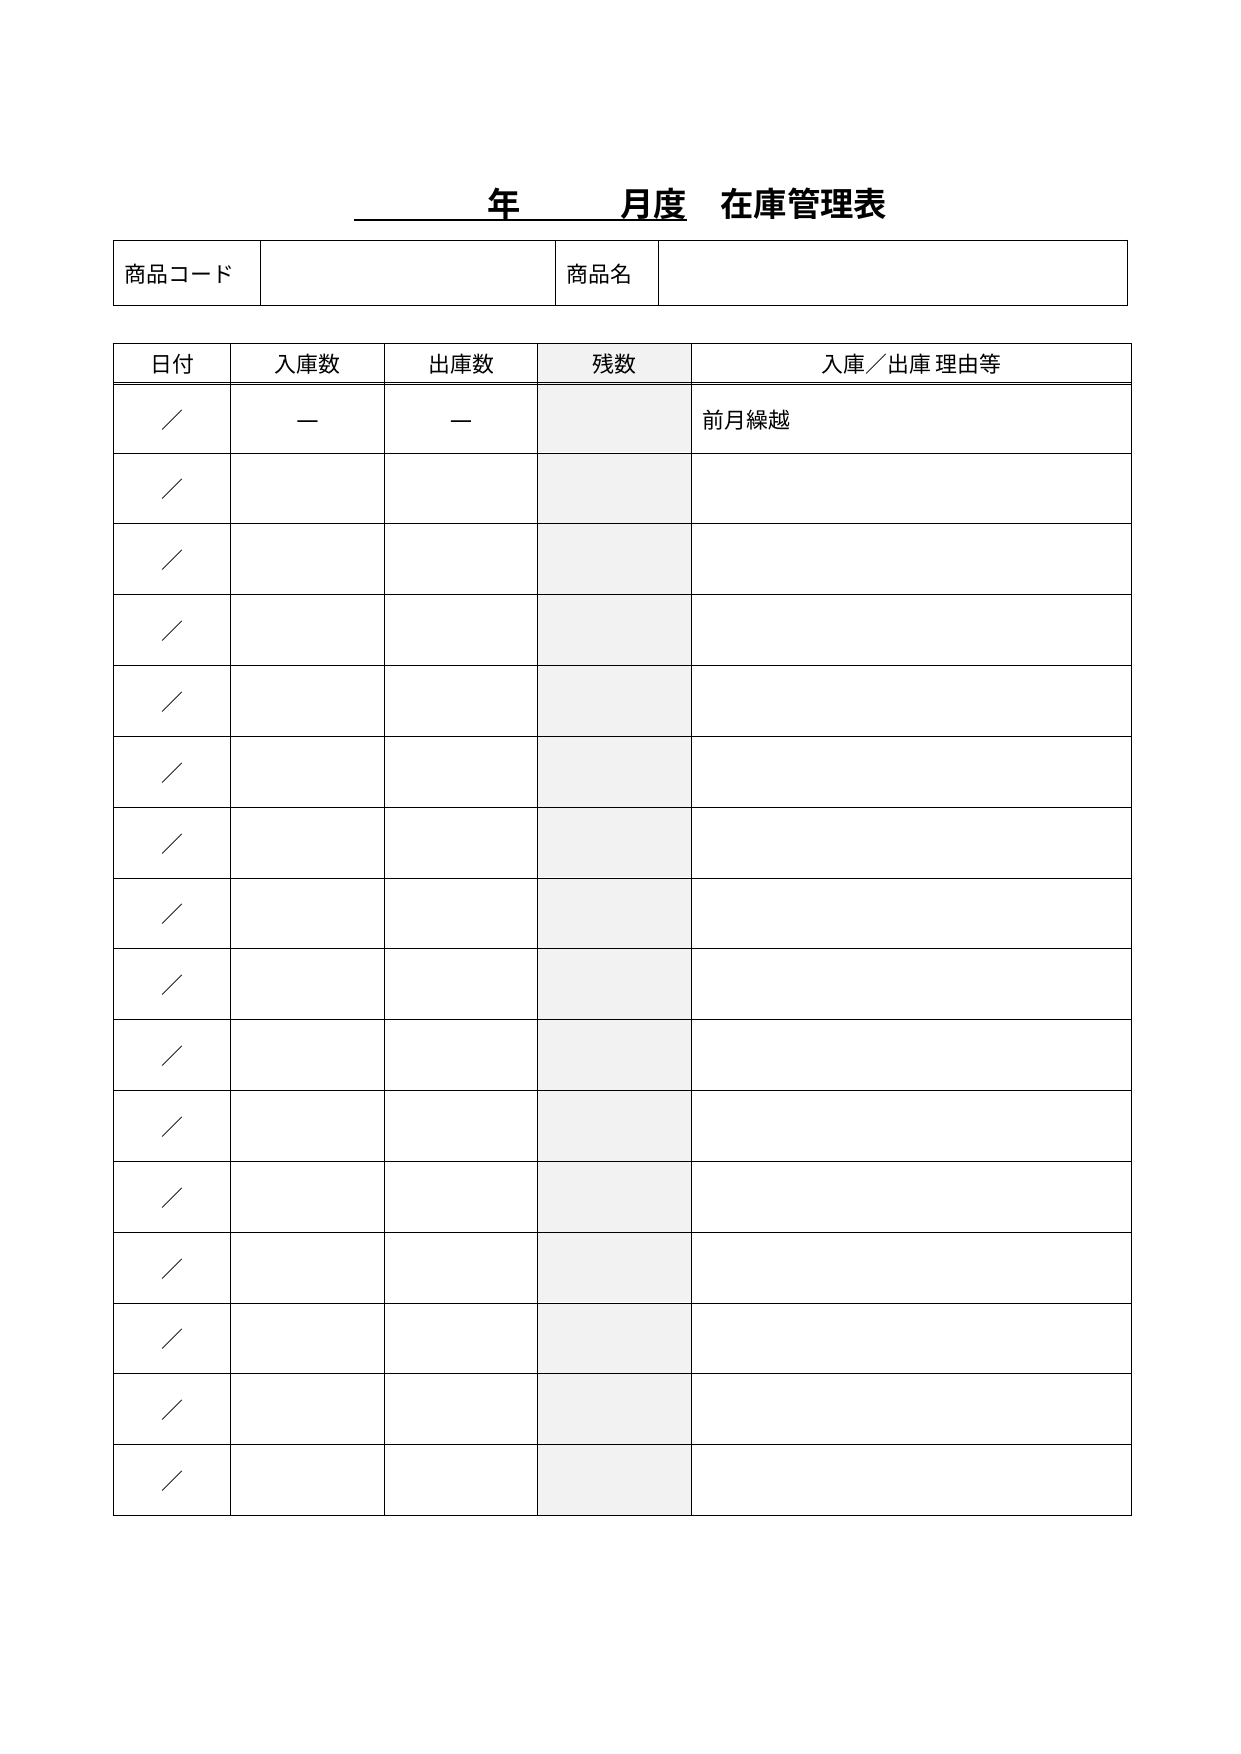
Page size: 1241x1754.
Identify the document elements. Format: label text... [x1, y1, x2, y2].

table_cell [385, 1233, 537, 1302]
table_cell [692, 737, 1131, 807]
table_cell [692, 1374, 1131, 1444]
text 年 月度 在庫管理表 [112, 164, 1128, 239]
table_cell [385, 808, 537, 877]
table_header 残数 [538, 344, 691, 382]
table_cell [231, 1091, 384, 1161]
table_header 商品コード [114, 241, 260, 304]
table_cell [692, 1162, 1131, 1232]
table_cell ／ [114, 1304, 230, 1373]
table_cell [231, 595, 384, 665]
table_cell [692, 595, 1131, 665]
table_cell [231, 879, 384, 948]
table_cell ― [385, 385, 537, 452]
table_cell [385, 1304, 537, 1373]
table_cell [231, 524, 384, 594]
table_cell ／ [114, 1162, 230, 1232]
table_cell [538, 949, 691, 1019]
table_cell [538, 1304, 691, 1373]
table_cell [538, 385, 691, 452]
table_header 日付 [114, 344, 230, 382]
table_cell [538, 808, 691, 877]
table_cell [385, 1162, 537, 1232]
table_cell [692, 524, 1131, 594]
table_cell ― [231, 385, 384, 452]
table_cell [538, 595, 691, 665]
table_cell ／ [114, 808, 230, 877]
table_cell [538, 1445, 691, 1515]
table_cell ／ [114, 879, 230, 948]
table_cell [231, 454, 384, 523]
table_cell [692, 1233, 1131, 1302]
table_header 入庫数 [231, 344, 384, 382]
table_cell [538, 879, 691, 948]
table_cell [692, 1091, 1131, 1161]
table_cell [538, 1162, 691, 1232]
table_cell [692, 879, 1131, 948]
table_cell [231, 1233, 384, 1302]
table_cell [231, 1374, 384, 1444]
table_cell ／ [114, 1020, 230, 1090]
table_cell [231, 949, 384, 1019]
table_header 出庫数 [385, 344, 537, 382]
table_cell [692, 949, 1131, 1019]
table_cell [385, 595, 537, 665]
table_cell [231, 1445, 384, 1515]
table_cell [538, 1091, 691, 1161]
table_cell ／ [114, 666, 230, 736]
table_cell [538, 666, 691, 736]
table_cell ／ [114, 595, 230, 665]
table_cell [692, 808, 1131, 877]
table_cell [385, 737, 537, 807]
table_cell ／ [114, 1445, 230, 1515]
table_cell ／ [114, 737, 230, 807]
table_header 商品名 [556, 241, 658, 304]
table_cell [231, 808, 384, 877]
table_cell [692, 666, 1131, 736]
table_cell [538, 1233, 691, 1302]
table_cell ／ [114, 385, 230, 452]
table_cell [385, 666, 537, 736]
table_cell ／ [114, 524, 230, 594]
table_cell [538, 737, 691, 807]
table_cell [231, 666, 384, 736]
table_cell [385, 1020, 537, 1090]
table_cell [538, 1020, 691, 1090]
table_cell [231, 1162, 384, 1232]
table_cell [692, 1304, 1131, 1373]
table_cell ／ [114, 949, 230, 1019]
table_cell [231, 737, 384, 807]
table_cell [385, 454, 537, 523]
table_cell [692, 454, 1131, 523]
table_cell [231, 1020, 384, 1090]
table_cell [385, 949, 537, 1019]
table_header 入庫／出庫 理由等 [692, 344, 1131, 382]
table_header [659, 241, 1127, 304]
table_cell [231, 1304, 384, 1373]
table_cell ／ [114, 454, 230, 523]
table_cell [385, 879, 537, 948]
table_cell ／ [114, 1374, 230, 1444]
table_cell [385, 1445, 537, 1515]
table_cell [538, 1374, 691, 1444]
table_cell ／ [114, 1233, 230, 1302]
table_cell [538, 454, 691, 523]
table_cell [385, 524, 537, 594]
table_cell ／ [114, 1091, 230, 1161]
table_cell [692, 1445, 1131, 1515]
table_cell [538, 524, 691, 594]
table_cell [692, 1020, 1131, 1090]
table_header [261, 241, 555, 304]
table_cell 前月繰越 [692, 385, 1131, 452]
table_cell [385, 1374, 537, 1444]
table_cell [385, 1091, 537, 1161]
